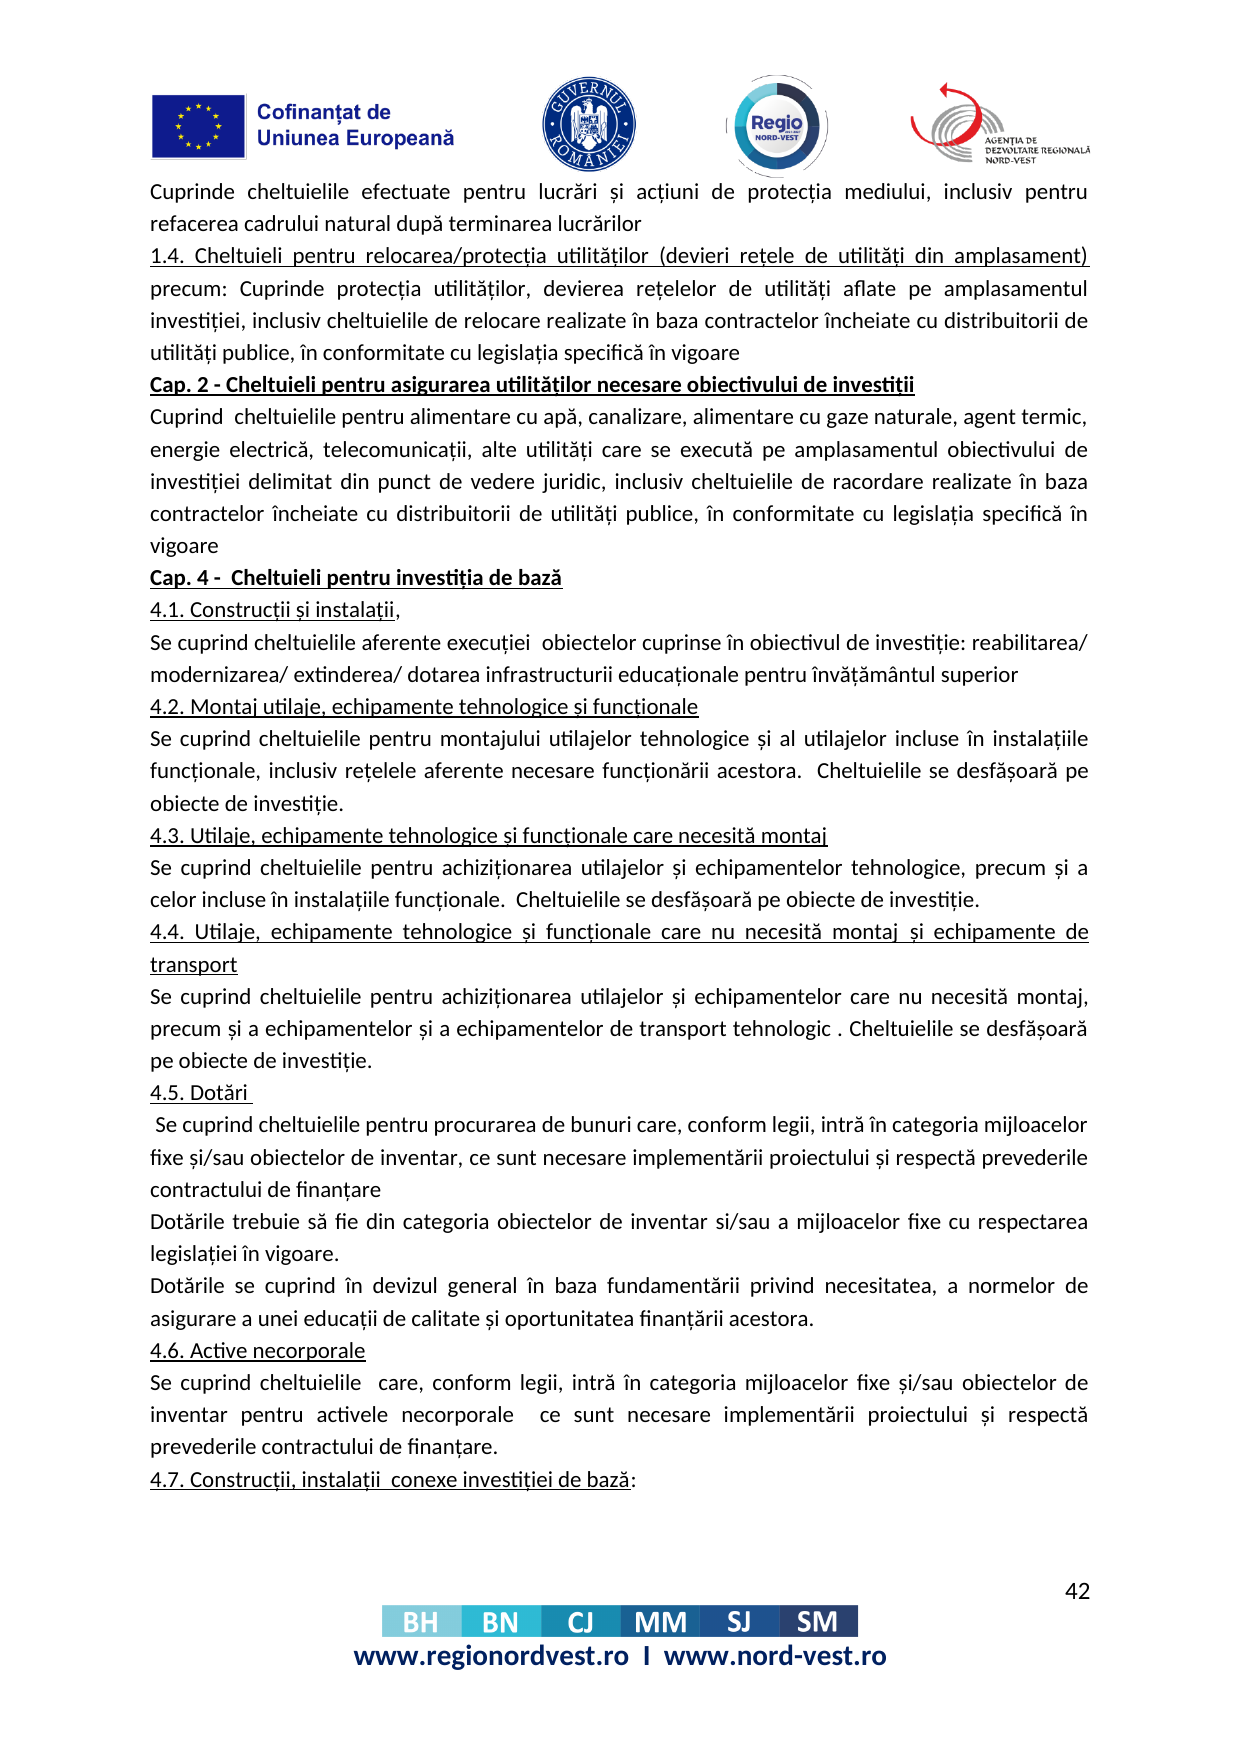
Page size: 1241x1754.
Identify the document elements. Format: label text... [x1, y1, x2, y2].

text 4.7. Construcții, instalații conexe investiției de bază: [150, 1465, 1090, 1493]
text 4.2. Montaj utilaje, echipamente tehnologice și funcționale [150, 692, 1090, 720]
text Cap. 2 - Cheltuieli pentru asigurarea utilităților necesare obiectivului de investiții [150, 370, 1090, 398]
text Dotările se cuprind în devizul general în baza fundamentării privind necesitatea, a normelor de asigurare a unei educații de calitate și oportunitatea finanțării acestora. [150, 1272, 1090, 1332]
text 4.4. Utilaje, echipamente tehnologice și funcționale care nu necesită montaj şi echipamente de transport [150, 917, 1090, 978]
text Cap. 4 - Cheltuieli pentru investiția de bază [150, 563, 1090, 591]
text 4.5. Dotări [150, 1078, 1090, 1106]
text Se cuprind cheltuielile pentru achiziționarea utilajelor și echipamentelor tehnologice, precum și a celor incluse în instalațiile funcționale. Cheltuielile se desfășoară pe obiecte de investiție. [150, 853, 1090, 913]
text Dotările trebuie să fie din categoria obiectelor de inventar si/sau a mijloacelor fixe cu respectarea legislației în vigoare. [150, 1207, 1090, 1267]
text 4.6. Active necorporale [150, 1336, 1090, 1364]
text Cuprind cheltuielile pentru alimentare cu apă, canalizare, alimentare cu gaze naturale, agent termic, energie electrică, telecomunicații, alte utilități care se execută pe amplasamentul obiectivului de investiției delimitat din punct de vedere juridic, inclusiv cheltuielile de racordare realizate în baza contractelor încheiate cu distribuitorii de utilități publice, în conformitate cu legislația specifică în vigoare [150, 402, 1090, 559]
text Cuprinde cheltuielile efectuate pentru lucrări și acțiuni de protecția mediului, inclusiv pentru refacerea cadrului natural după terminarea lucrărilor [150, 178, 1090, 237]
text Se cuprind cheltuielile pentru montajului utilajelor tehnologice și al utilajelor incluse în instalațiile funcționale, inclusiv rețelele aferente necesare funcționării acestora. Cheltuielile se desfășoară pe obiecte de investiție. [150, 724, 1090, 817]
text 1.4. Cheltuieli pentru relocarea/protecția utilităților (devieri rețele de utilități din amplasament) precum: Cuprinde protecția utilităților, devierea rețelelor de utilități aflate pe amplasamentul investiției, inclusiv cheltuielile de relocare realizate în baza contractelor încheiate cu distribuitorii de utilități publice, în conformitate cu legislația specifică în vigoare [150, 267, 1090, 366]
picture [382, 1605, 859, 1637]
text Se cuprind cheltuielile pentru procurarea de bunuri care, conform legii, intră în categoria mijloacelor fixe și/sau obiectelor de inventar, ce sunt necesare implementării proiectului și respectă prevederile contractului de finanțare [150, 1111, 1090, 1203]
text Se cuprind cheltuielile care, conform legii, intră în categoria mijloacelor fixe și/sau obiectelor de inventar pentru activele necorporale ce sunt necesare implementării proiectului și respectă prevederile contractului de finanțare. [150, 1368, 1090, 1461]
text 4.1. Construcții și instalații, [150, 596, 1090, 624]
text Se cuprind cheltuielile aferente execuției obiectelor cuprinse în obiectivul de investiție: reabilitarea/ modernizarea/ extinderea/ dotarea infrastructurii educaționale pentru învățământul superior [150, 628, 1090, 688]
picture [150, 75, 1091, 178]
text Se cuprind cheltuielile pentru achiziționarea utilajelor și echipamentelor care nu necesită montaj, precum și a echipamentelor și a echipamentelor de transport tehnologic . Cheltuielile se desfășoară pe obiecte de investiție. [150, 982, 1090, 1074]
text 4.3. Utilaje, echipamente tehnologice și funcționale care necesită montaj [150, 821, 1090, 849]
